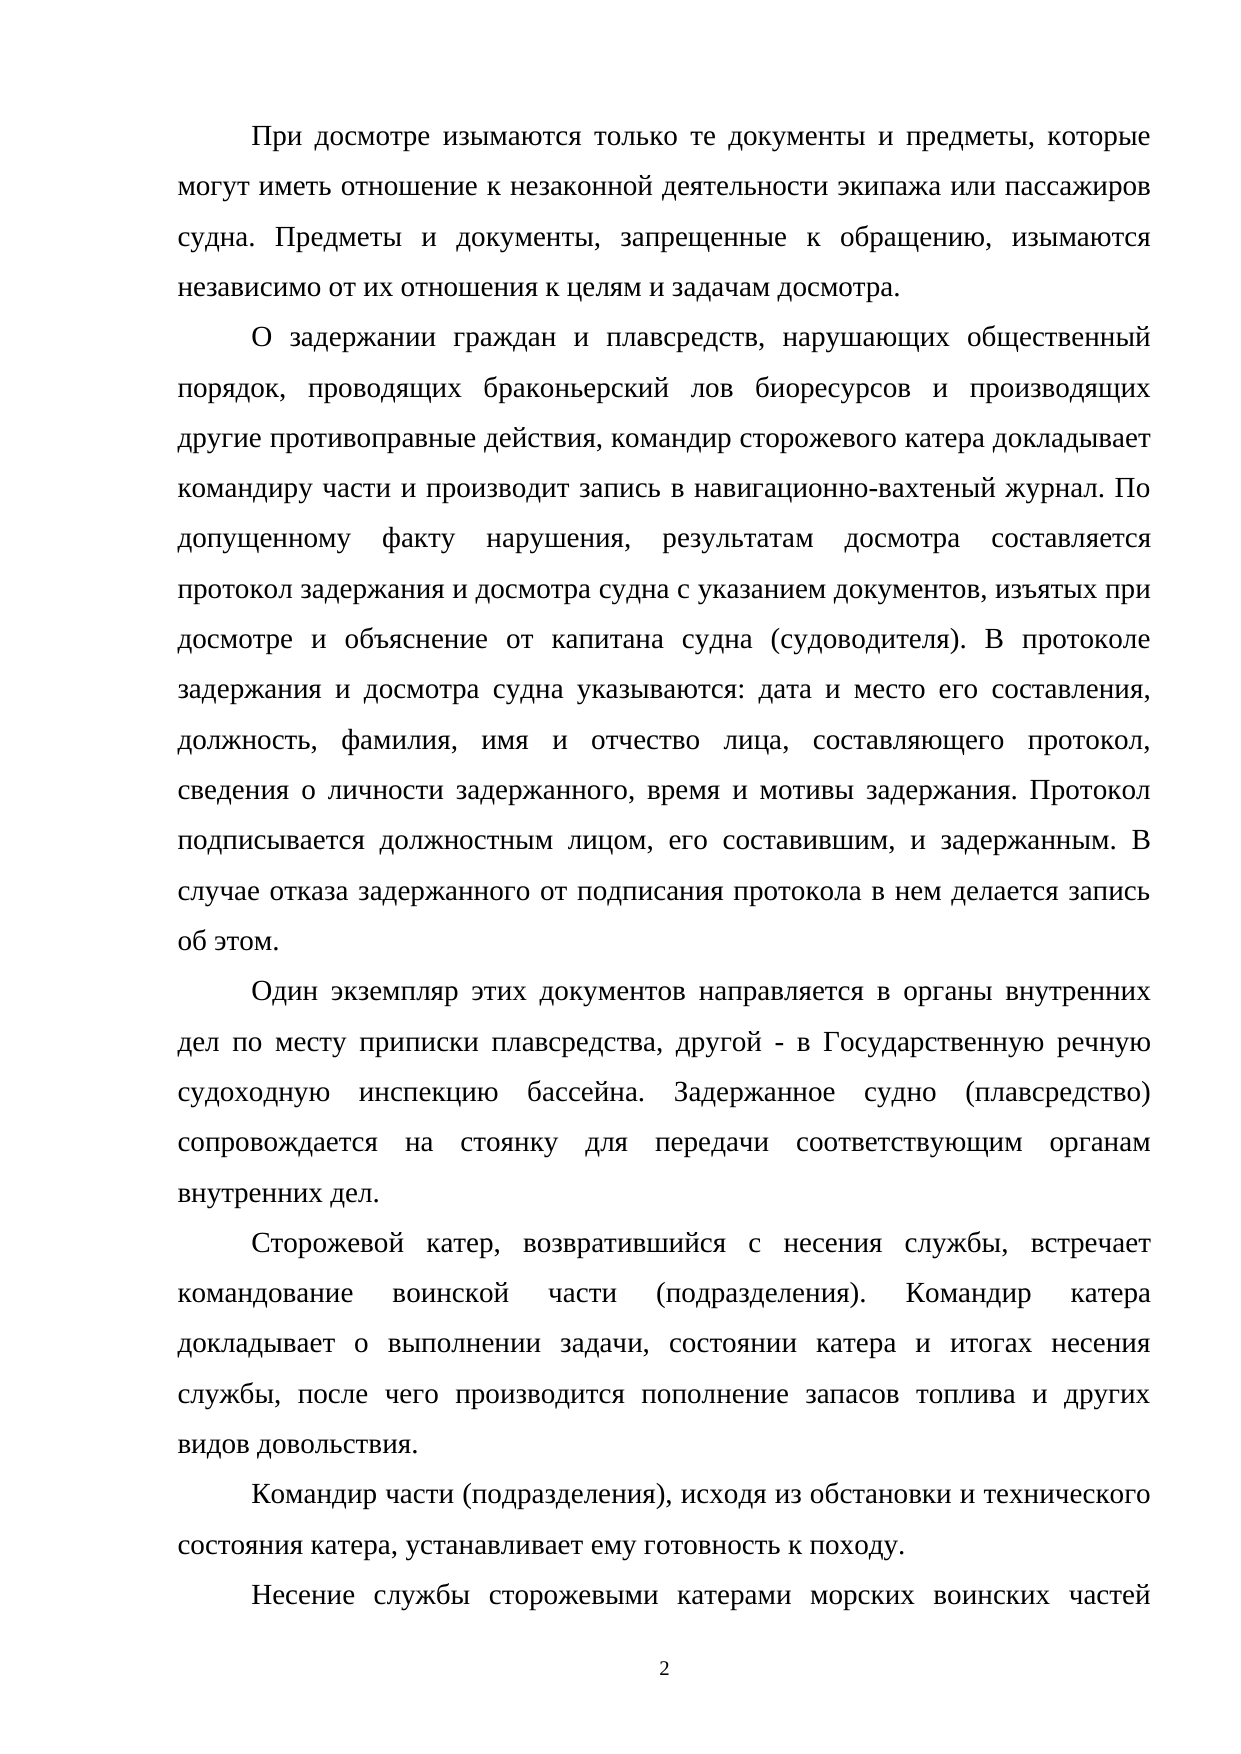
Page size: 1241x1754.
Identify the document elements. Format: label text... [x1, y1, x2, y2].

text Один экземпляр этих документов направляется в органы внутренних дел по месту приписки плавсредства, другой - в Государственную речную судоходную инспекцию бассейна. Задержанное судно (плавсредство) сопровождается на стоянку для передачи соответствующим органам внутренних дел. [177, 973, 1152, 1208]
text Командир части (подразделения), исходя из обстановки и технического состояния катера, устанавливает ему готовность к походу. [177, 1477, 1152, 1560]
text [177, 1577, 1152, 1611]
text При досмотре изымаются только те документы и предметы, которые могут иметь отношение к незаконной деятельности экипажа или пассажиров судна. Предметы и документы, запрещенные к обращению, изымаются независимо от их отношения к целям и задачам досмотра. [177, 118, 1152, 303]
text Сторожевой катер, возвратившийся с несения службы, встречает командование воинской части (подразделения). Командир катера докладывает о выполнении задачи, состоянии катера и итогах несения службы, после чего производится пополнение запасов топлива и других видов довольствия. [177, 1225, 1152, 1460]
text О задержании граждан и плавсредств, нарушающих общественный порядок, проводящих браконьерский лов биоресурсов и производящих другие противоправные действия, командир сторожевого катера докладывает командиру части и производит запись в навигационно-вахтеный журнал. По допущенному факту нарушения, результатам досмотра составляется протокол задержания и досмотра судна с указанием документов, изъятых при досмотре и объяснение от капитана судна (судоводителя). В протоколе задержания и досмотра судна указываются: дата и место его составления, должность, фамилия, имя и отчество лица, составляющего протокол, сведения о личности задержанного, время и мотивы задержания. Протокол подписывается должностным лицом, его составившим, и задержанным. В случае отказа задержанного от подписания протокола в нем делается запись об этом. [177, 319, 1152, 957]
